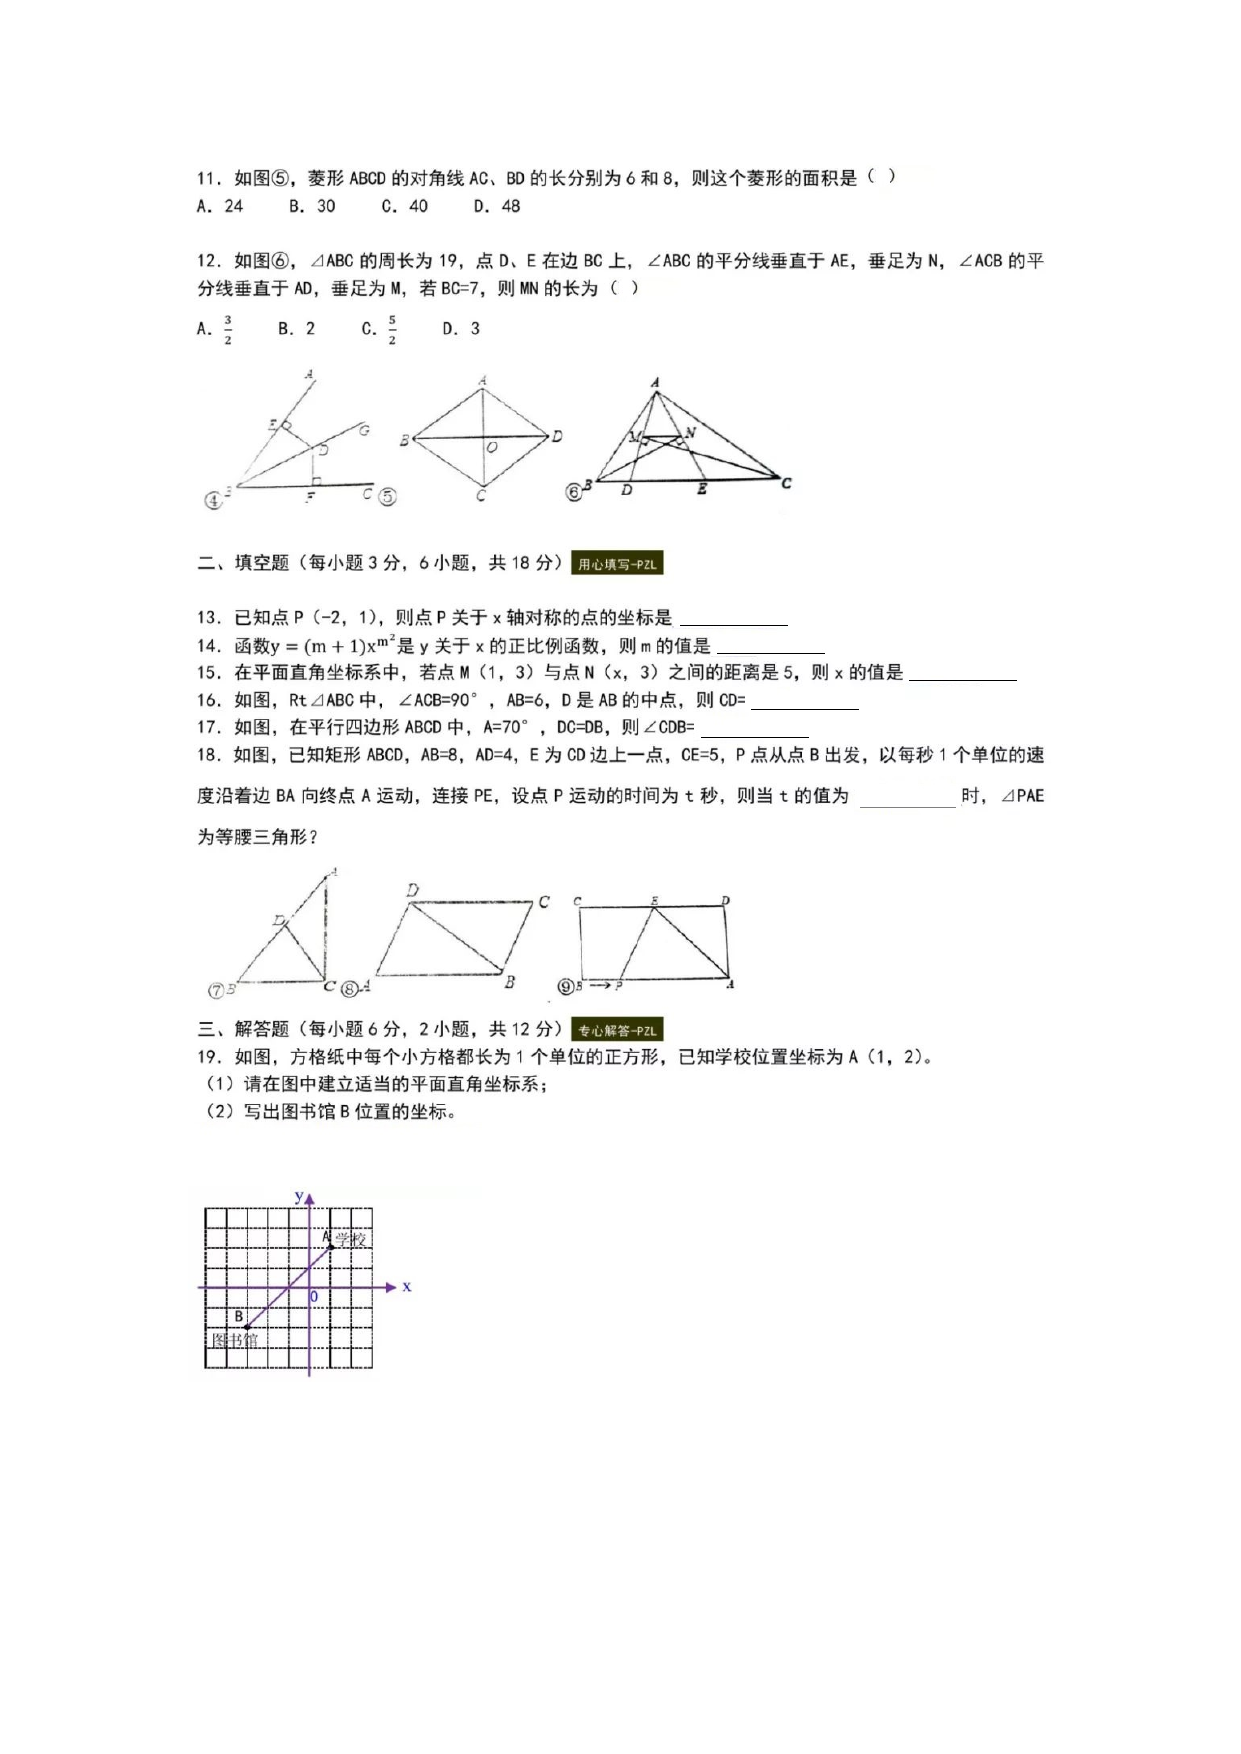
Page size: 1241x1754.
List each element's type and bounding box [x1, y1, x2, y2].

picture [187, 162, 1052, 1382]
